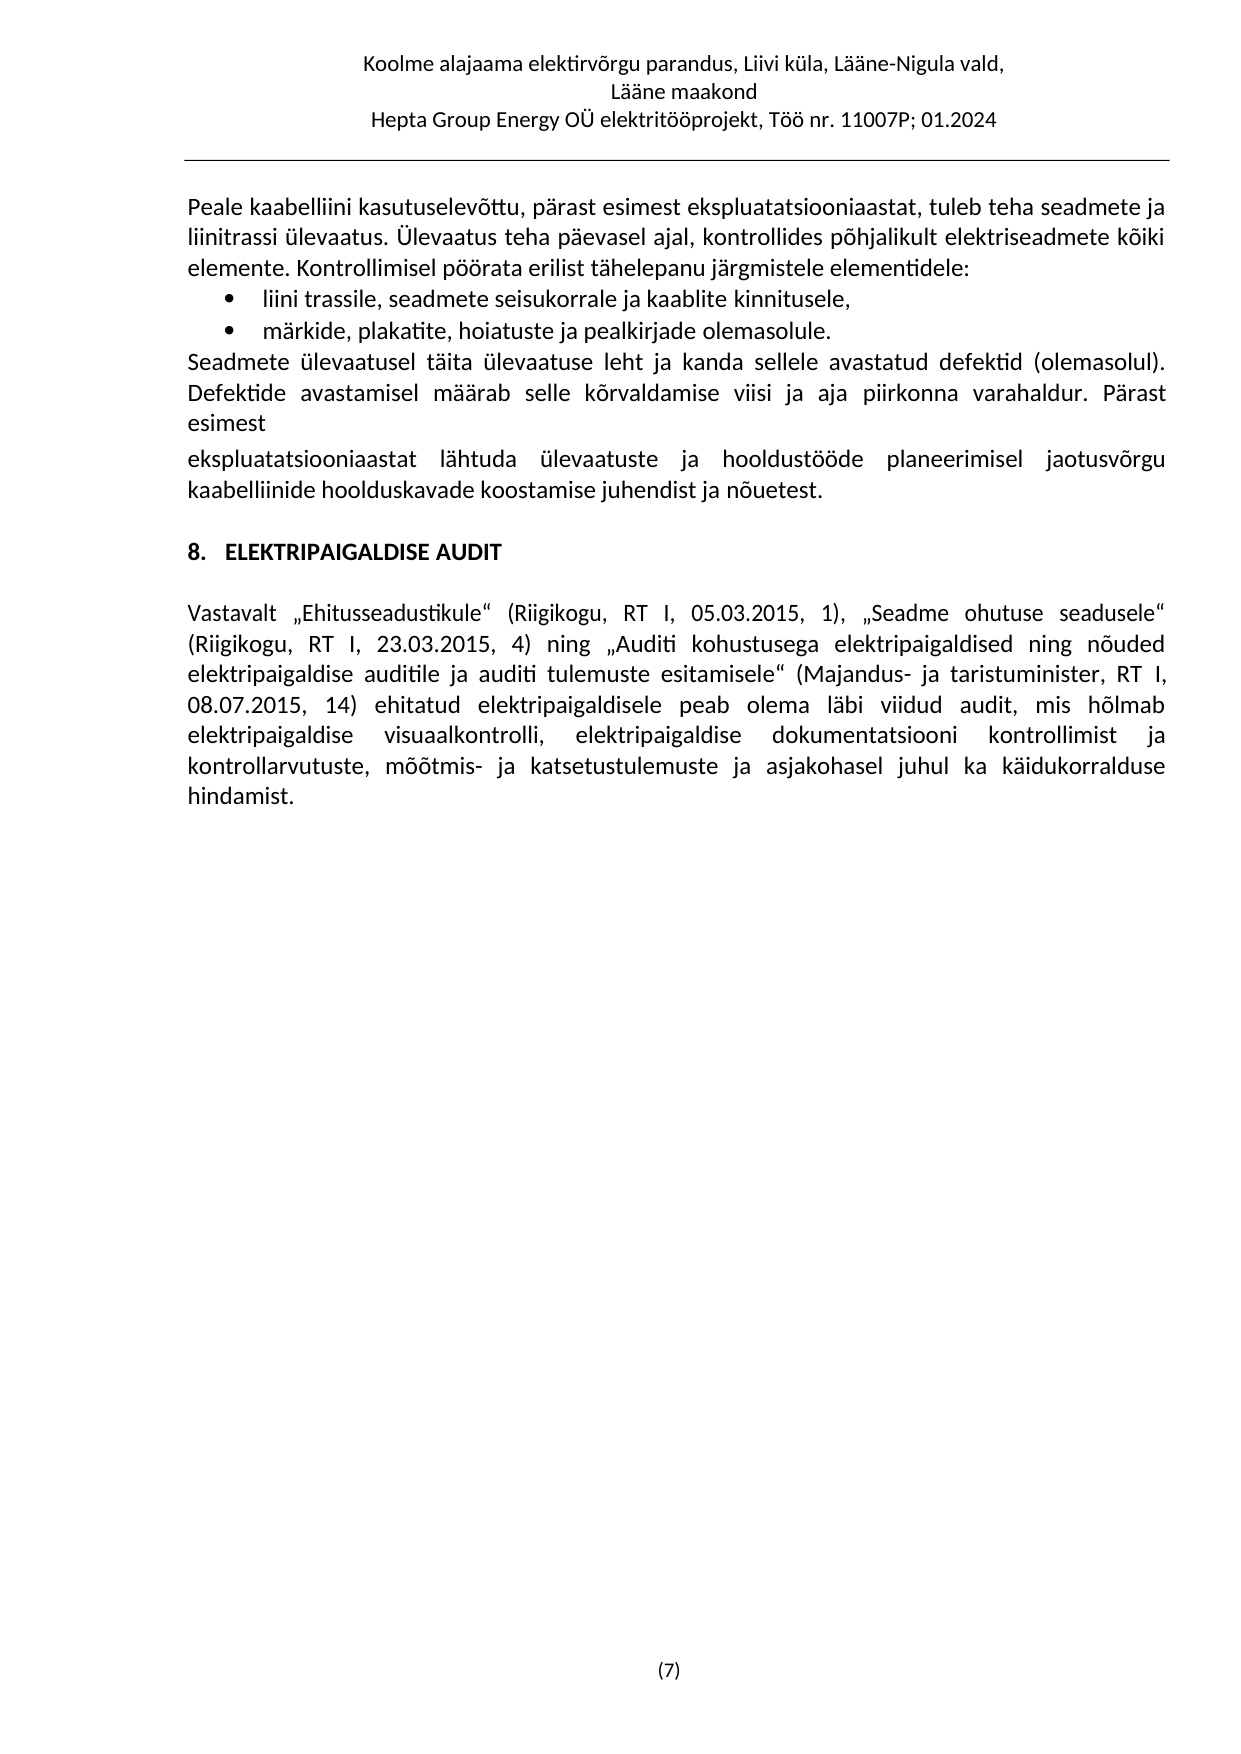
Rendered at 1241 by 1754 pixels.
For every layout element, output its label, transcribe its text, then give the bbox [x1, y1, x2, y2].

list liini trassile, seadmete seisukorrale ja kaablite kinnitusele, [225, 282, 1203, 314]
text Peale kaabelliini kasutuselevõttu, pärast esimest ekspluatatsiooniaastat, tuleb teha seadmete ja liinitrassi ülevaatus. Ülevaatus teha päevasel ajal, kontrollides põhjalikult elektriseadmete kõiki elemente. Kontrollimisel pöörata erilist tähelepanu järgmistele elementidele: [187, 191, 1166, 282]
text Vastavalt „Ehitusseadustikule“ (Riigikogu, RT I, 05.03.2015, 1), „Seadme ohutuse seadusele“ (Riigikogu, RT I, 23.03.2015, 4) ning „Auditi kohustusega elektripaigaldised ning nõuded elektripaigaldise auditile ja auditi tulemuste esitamisele“ (Majandus- ja taristuminister, RT I, 08.07.2015, 14) ehitatud elektripaigaldisele peab olema läbi viidud audit, mis hõlmab elektripaigaldise visuaalkontrolli, elektripaigaldise dokumentatsiooni kontrollimist ja kontrollarvutuste, mõõtmis- ja katsetustulemuste ja asjakohasel juhul ka käidukorralduse hindamist. [187, 597, 1167, 811]
text Seadmete ülevaatusel täita ülevaatuse leht ja kanda sellele avastatud defektid (olemasolul). Defektide avastamisel määrab selle kõrvaldamise viisi ja aja piirkonna varahaldur. Pärast esimest [187, 346, 1167, 438]
subtitle ELEKTRIPAIGALDISE AUDIT [187, 536, 1203, 567]
text ekspluatatsiooniaastat lähtuda ülevaatuste ja hooldustööde planeerimisel jaotusvõrgu kaabelliinide hoolduskavade koostamise juhendist ja nõuetest. [187, 443, 1167, 504]
list märkide, plakatite, hoiatuste ja pealkirjade olemasolule. [225, 314, 1203, 346]
